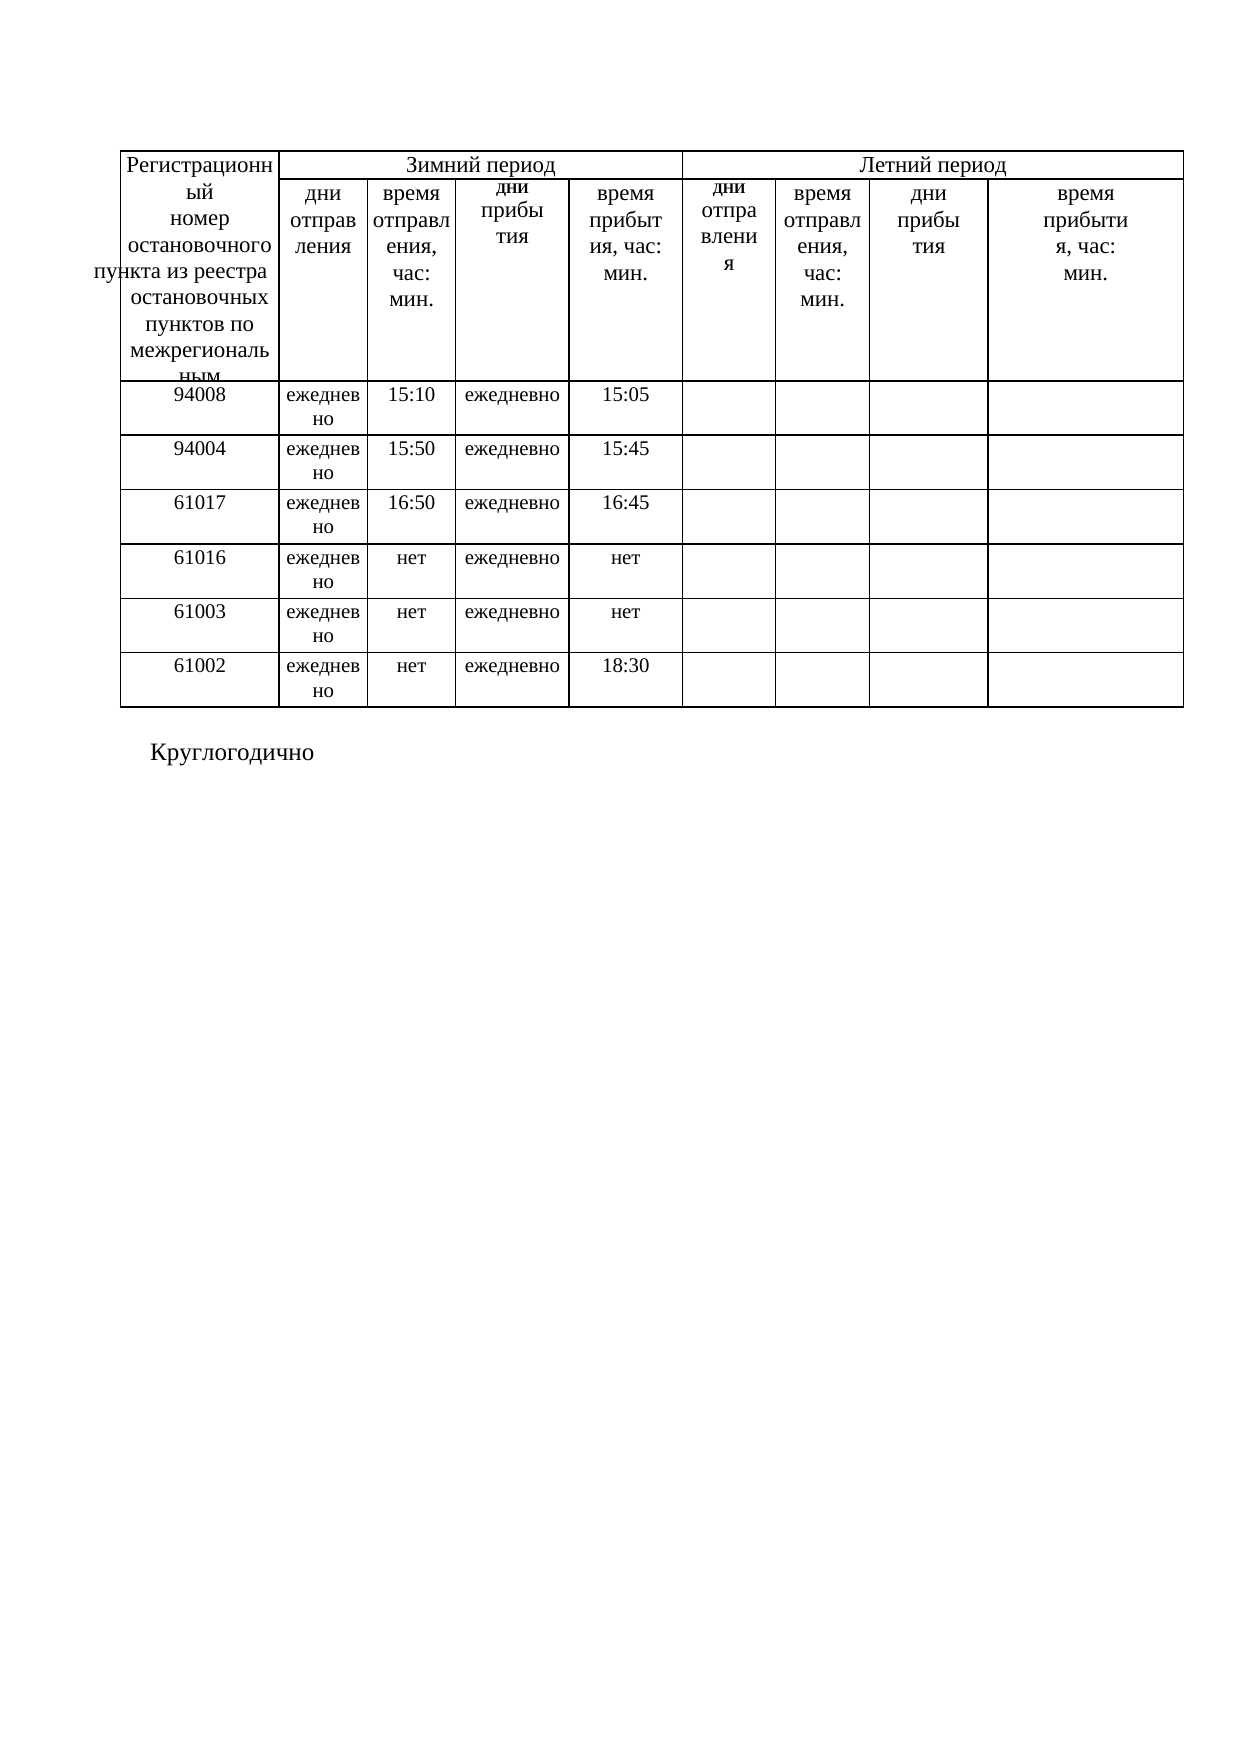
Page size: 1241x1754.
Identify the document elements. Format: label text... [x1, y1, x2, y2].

table_cell ежедневно [456, 436, 568, 489]
table_cell нет [368, 545, 455, 597]
table_cell 61017 [121, 490, 278, 543]
table_cell [776, 490, 869, 543]
table_cell ежедневно [280, 436, 367, 489]
table_cell 15:45 [570, 436, 682, 489]
table_cell время прибыти я, час: мин. [989, 180, 1183, 380]
table_cell [683, 382, 775, 434]
table_cell [776, 653, 869, 706]
table_cell 16:50 [368, 490, 455, 543]
table_cell нет [570, 545, 682, 597]
table_cell [683, 545, 775, 597]
table_cell [989, 599, 1183, 652]
table_cell ежедневно [280, 382, 367, 434]
table_cell 15:50 [368, 436, 455, 489]
table_cell [776, 545, 869, 597]
table_cell время прибыт ия, час: мин. [570, 180, 682, 380]
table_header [121, 152, 278, 380]
table_cell время отправл ения, час: мин. [368, 180, 455, 380]
table_cell 15:10 [368, 382, 455, 434]
text Круглогодично [150, 737, 1090, 765]
table_cell дни прибы тия [870, 180, 987, 380]
table_cell 16:45 [570, 490, 682, 543]
table_cell нет [368, 599, 455, 652]
table_cell [870, 599, 987, 652]
table_cell [683, 599, 775, 652]
table_cell [870, 382, 987, 434]
table_cell нет [570, 599, 682, 652]
table_cell дни отправ ления [280, 180, 367, 380]
table_cell ежедневно [456, 490, 568, 543]
table_cell [989, 382, 1183, 434]
table_cell [870, 490, 987, 543]
table_cell ежедневно [456, 653, 568, 706]
table_cell ДНИ отпра влени я [683, 180, 775, 380]
table_cell [870, 436, 987, 489]
table_cell 61016 [121, 545, 278, 597]
table_cell [776, 382, 869, 434]
table_cell 94008 [121, 382, 278, 434]
table_cell ежедневно [280, 490, 367, 543]
table_cell время отправл ения, час: мин. [776, 180, 869, 380]
table_cell ежедневно [456, 545, 568, 597]
table_cell 94004 [121, 436, 278, 489]
table_cell [989, 490, 1183, 543]
table_cell 15:05 [570, 382, 682, 434]
table_cell ежедневно [280, 599, 367, 652]
table_cell нет [368, 653, 455, 706]
table_header Зимний период [280, 152, 682, 178]
table_cell [870, 653, 987, 706]
table_cell 18:30 [570, 653, 682, 706]
table_cell [683, 436, 775, 489]
table_cell ДНИ прибы тия [456, 180, 568, 380]
table_cell [870, 545, 987, 597]
table_cell [989, 436, 1183, 489]
table_cell [989, 653, 1183, 706]
table_cell ежедневно [456, 599, 568, 652]
table_cell [683, 490, 775, 543]
table_cell 61003 [121, 599, 278, 652]
table_cell [776, 436, 869, 489]
table_cell [683, 653, 775, 706]
table_cell ежедневно [456, 382, 568, 434]
table_cell ежедневно [280, 653, 367, 706]
table_cell ежедневно [280, 545, 367, 597]
table_cell [989, 545, 1183, 597]
table_cell [776, 599, 869, 652]
table_cell 61002 [121, 653, 278, 706]
table_header Летний период [683, 152, 1183, 178]
